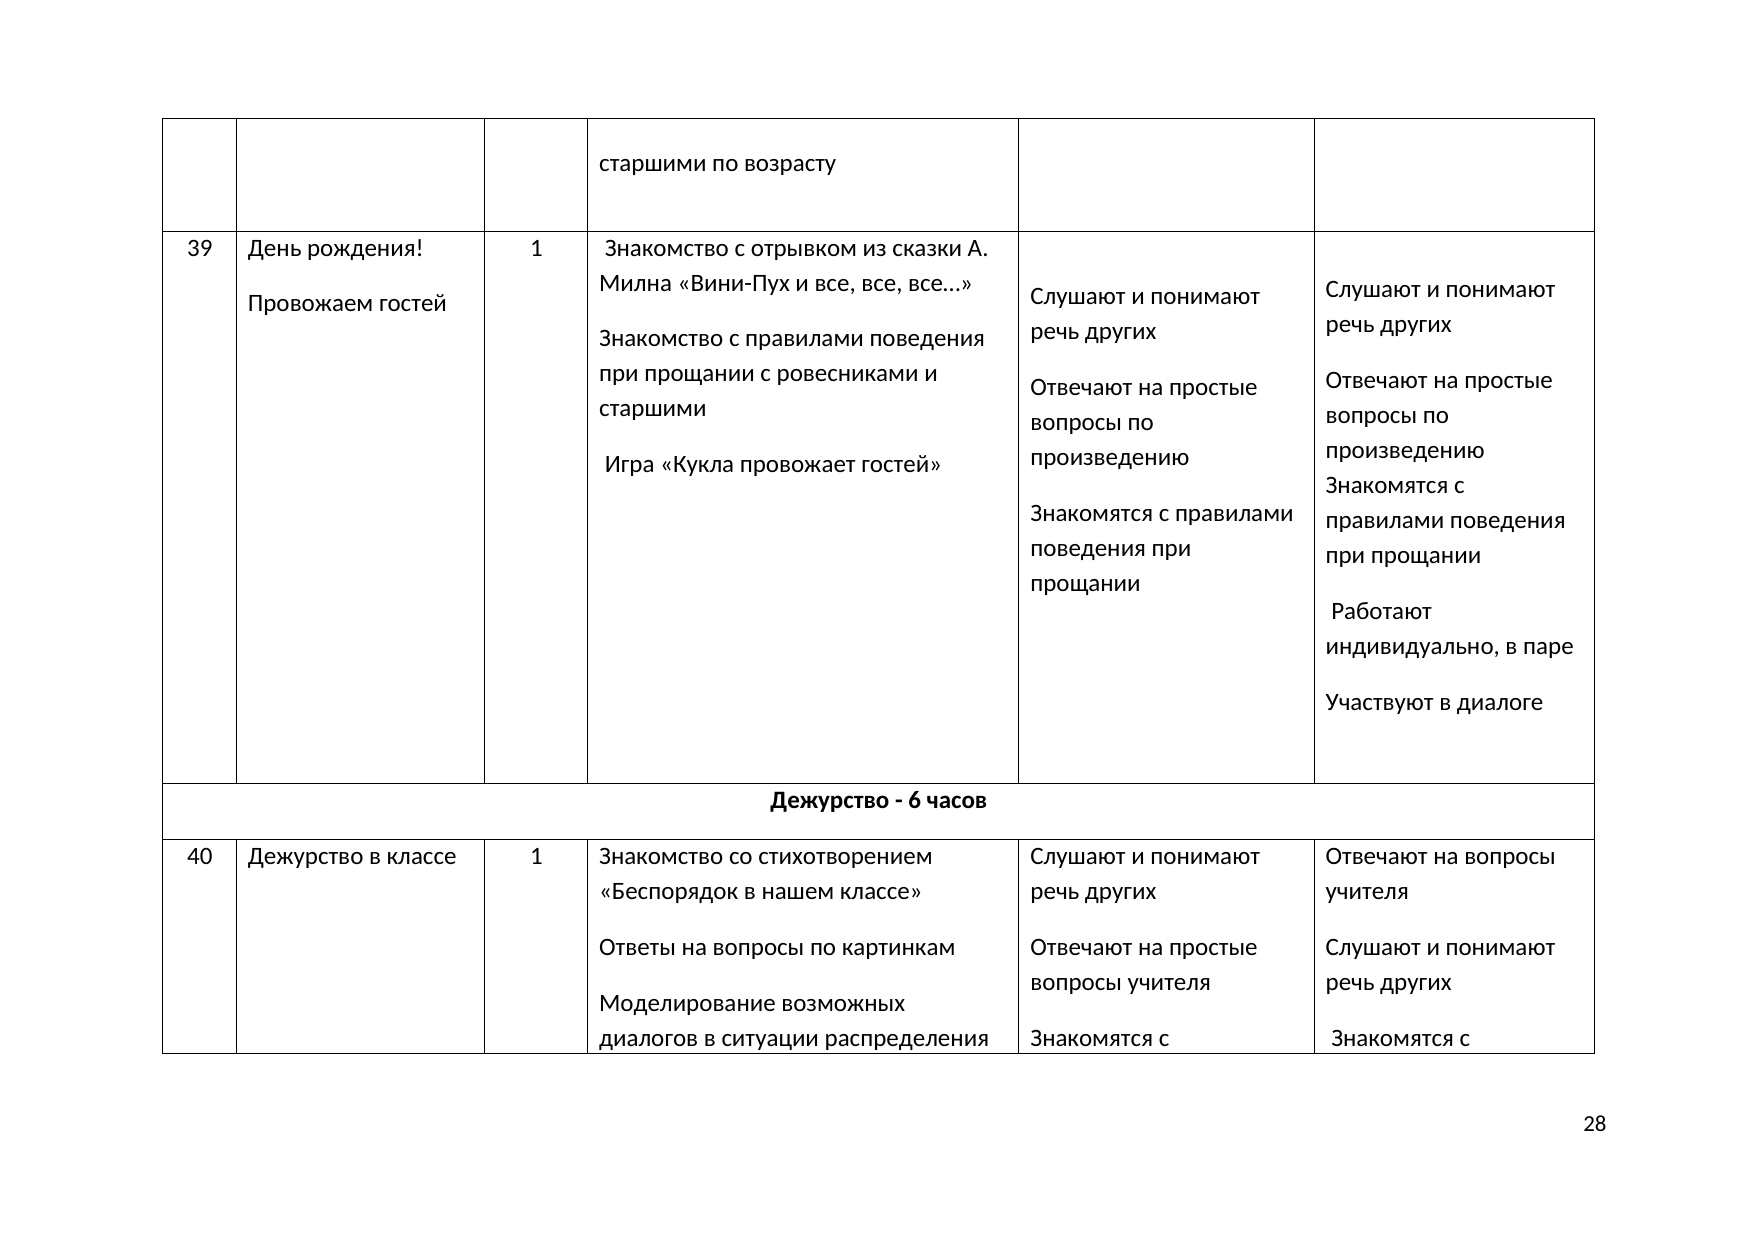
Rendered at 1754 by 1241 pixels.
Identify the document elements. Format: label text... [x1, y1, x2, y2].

table_cell 1 [485, 119, 587, 231]
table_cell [1019, 840, 1314, 1053]
table_cell 1 [485, 232, 587, 783]
table_cell 39 [163, 232, 236, 783]
table_cell Слушают и понимают речь других Отвечают на простые вопросы по произведению Знакомятся с правилами поведения при прощании Работают индивидуально, в паре Участвуют в диалоге [1315, 232, 1594, 783]
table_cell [588, 840, 1018, 1053]
table_cell Дежурство - 6 часов [163, 784, 1594, 839]
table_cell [1019, 119, 1314, 231]
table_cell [237, 119, 484, 231]
table_cell 40 [163, 840, 236, 1053]
table_cell 38 [163, 119, 236, 231]
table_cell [588, 119, 1018, 231]
table_cell Слушают и понимают речь других Отвечают на простые вопросы по произведению Знакомятся с правилами поведения при прощании [1019, 232, 1314, 783]
table_cell 1 [485, 840, 587, 1053]
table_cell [1315, 119, 1594, 231]
table_cell Дежурство в классе [237, 840, 484, 1053]
table_cell Знакомство с отрывком из сказки А. Милна «Вини-Пух и все, все, все…» Знакомство с правилами поведения при прощании с ровесниками и старшими Игра «Кукла провожает гостей» [588, 232, 1018, 783]
table_cell День рождения! Провожаем гостей [237, 232, 484, 783]
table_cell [1315, 840, 1594, 1053]
